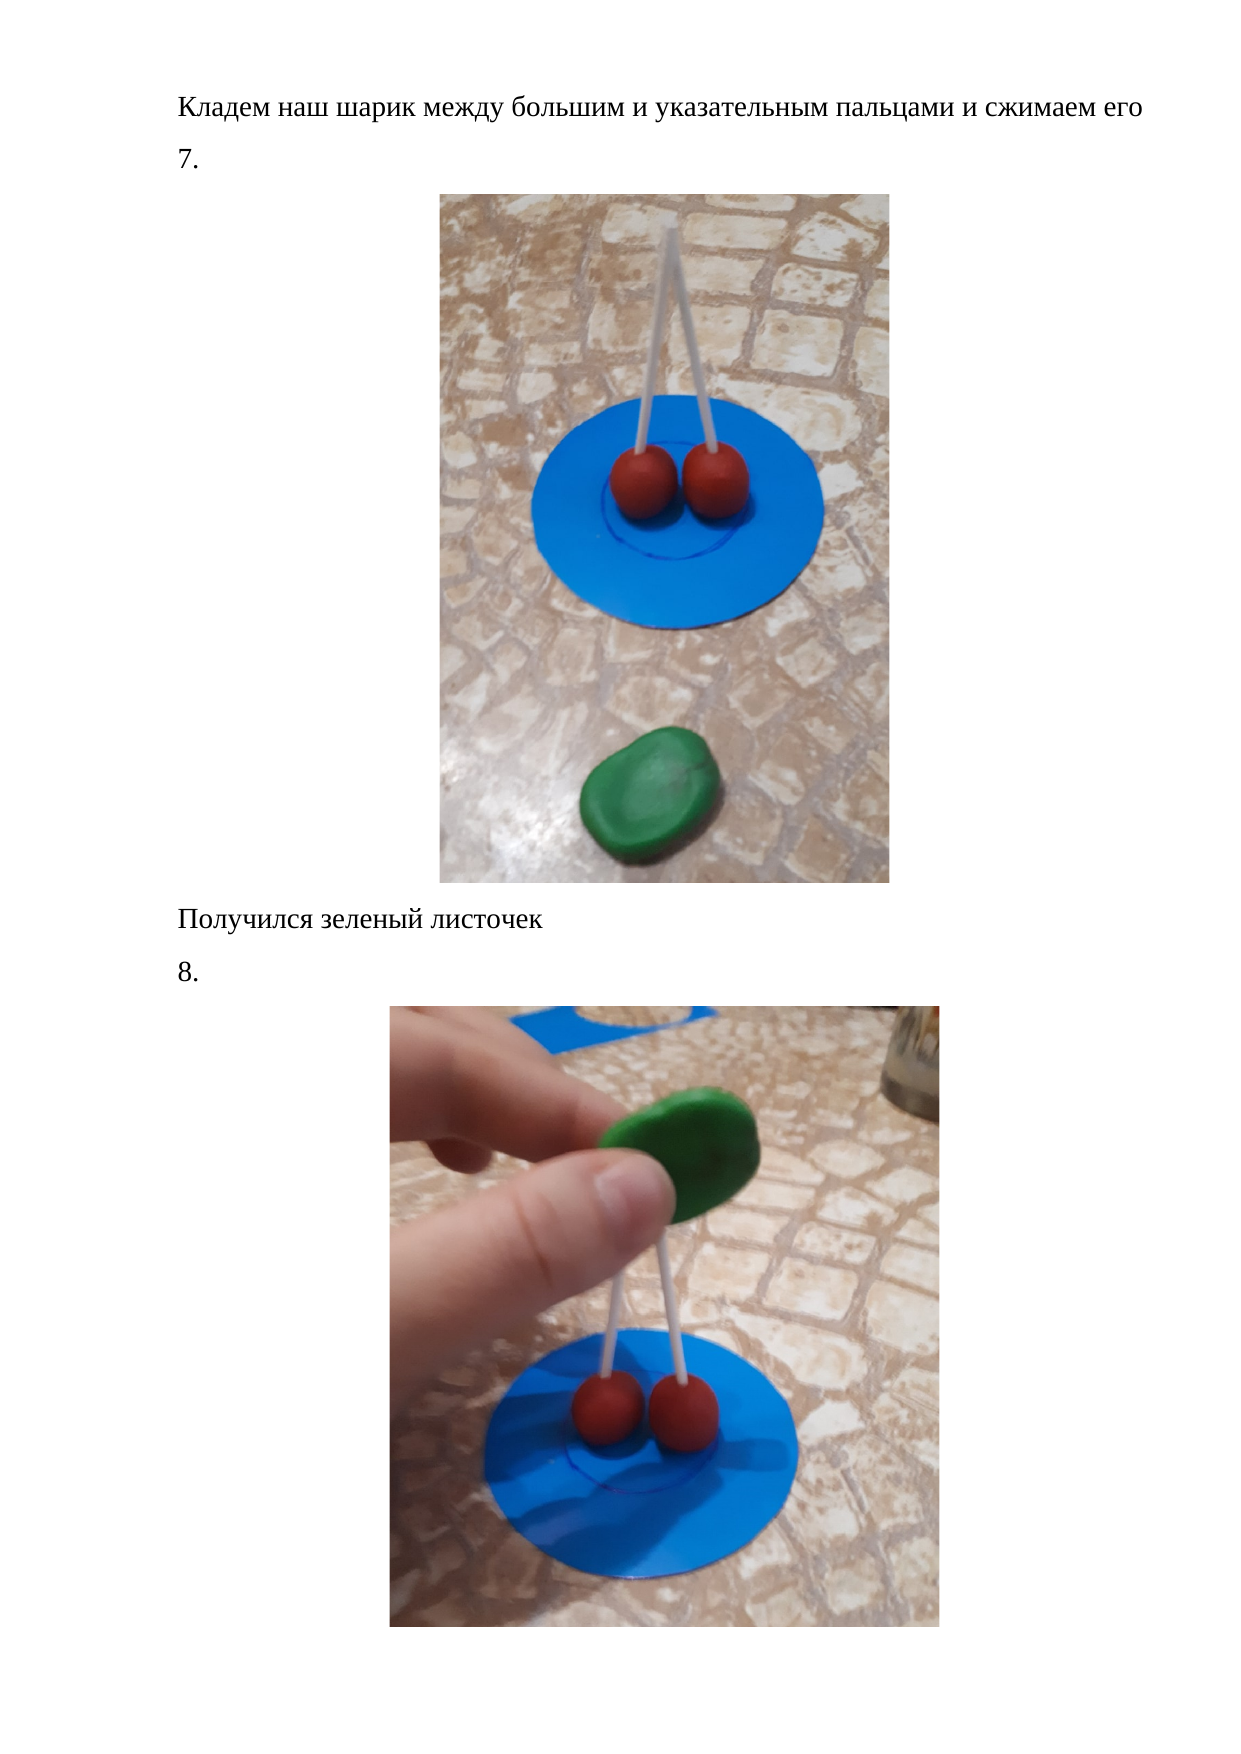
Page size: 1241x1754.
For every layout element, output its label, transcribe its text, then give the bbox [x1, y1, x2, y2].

picture [389, 1006, 940, 1627]
text 7. [177, 141, 1152, 175]
text 8. [177, 954, 1152, 987]
picture [439, 194, 890, 883]
text Получился зеленый листочек [177, 901, 1152, 935]
text Кладем наш шарик между большим и указательным пальцами и сжимаем его [177, 89, 1152, 122]
